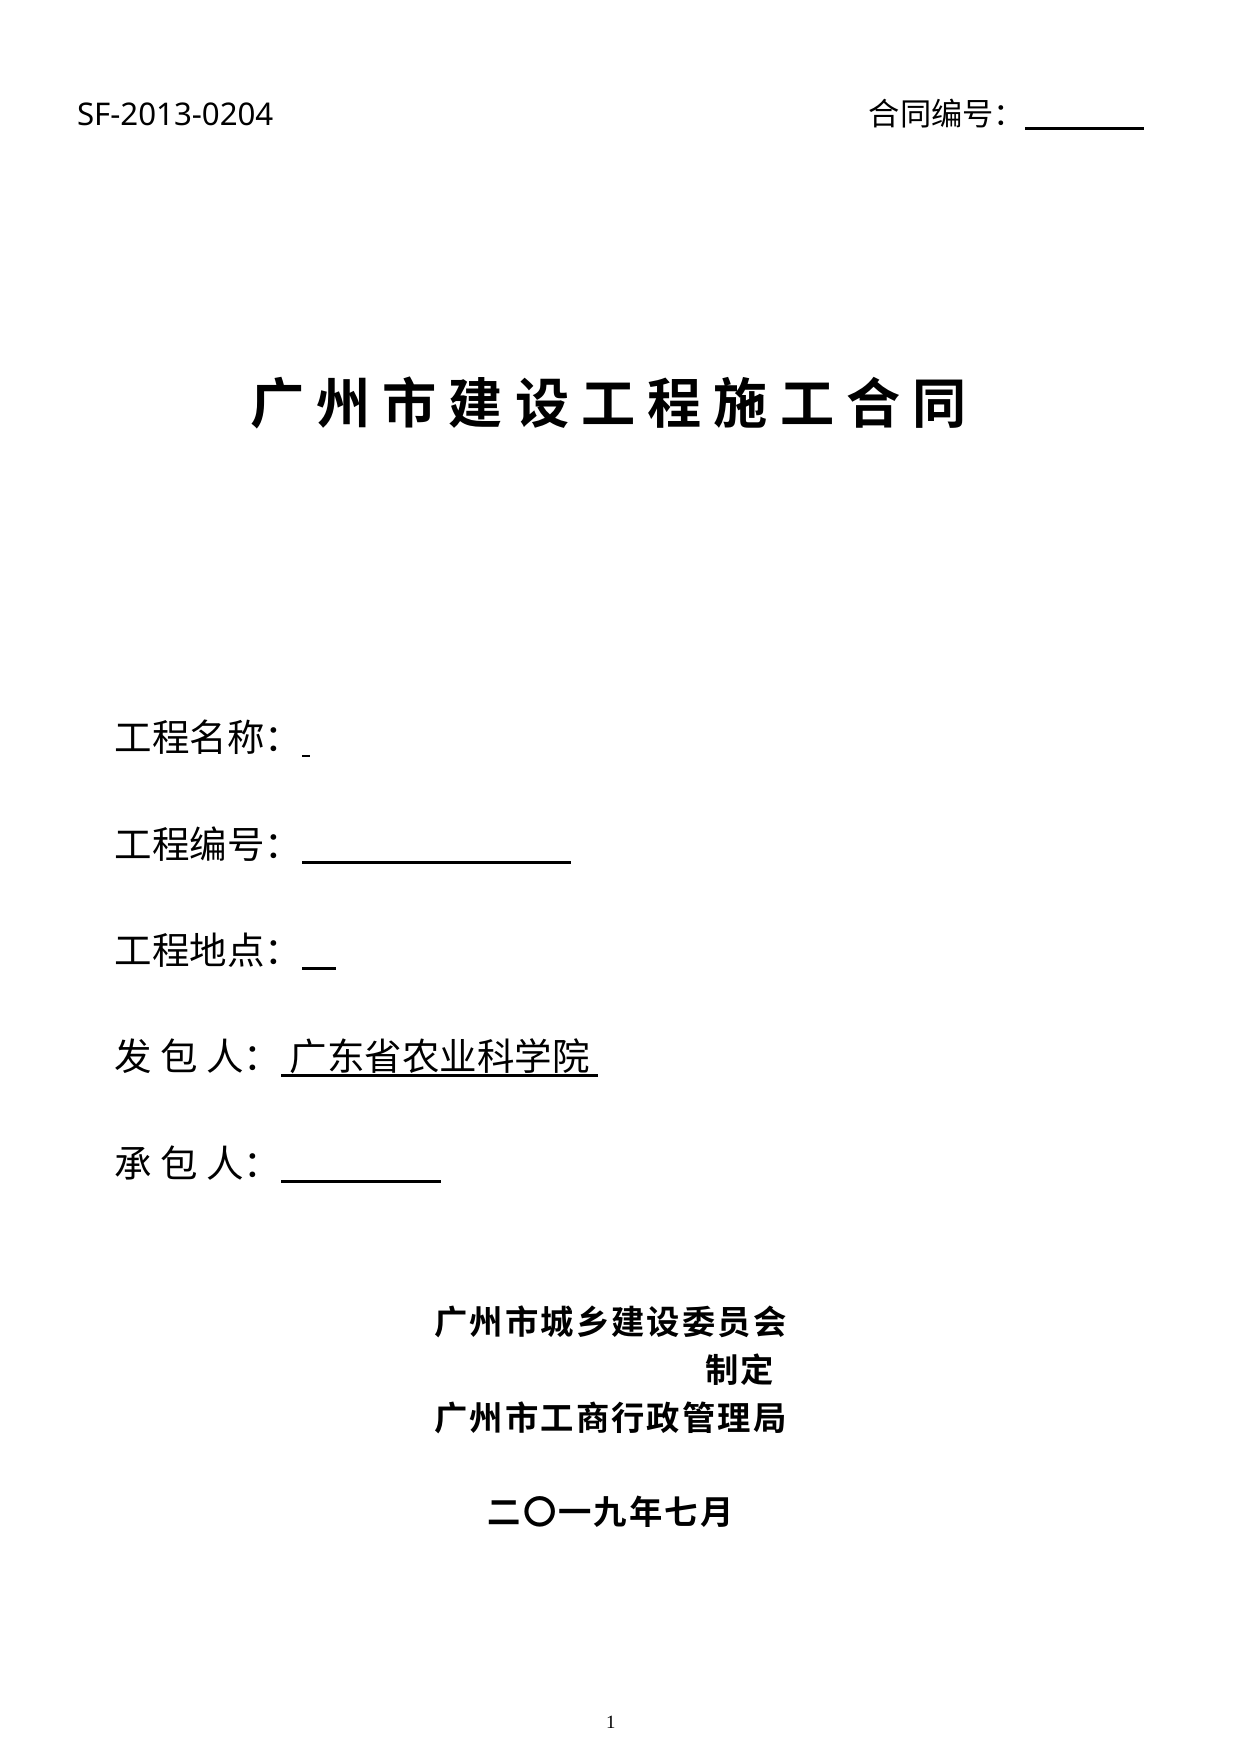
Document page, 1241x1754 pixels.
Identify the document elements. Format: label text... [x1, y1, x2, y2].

text 二〇一九年七月 [77, 1486, 1144, 1534]
text 广州市工商行政管理局 [77, 1392, 1144, 1440]
text 工程地点： [77, 921, 1144, 975]
text SF-2013-0204 合同编号： [77, 89, 1144, 134]
text 工程编号： [77, 814, 1144, 869]
text 承 包 人： [77, 1133, 1144, 1188]
text 制定 [77, 1344, 1144, 1392]
text 广 州 市 建 设 工 程 施 工 合 同 [77, 361, 1144, 439]
text 工程名称： [77, 708, 1144, 762]
text 广州市城乡建设委员会 [77, 1296, 1144, 1344]
text 发 包 人： 广东省农业科学院 [77, 1027, 1144, 1081]
